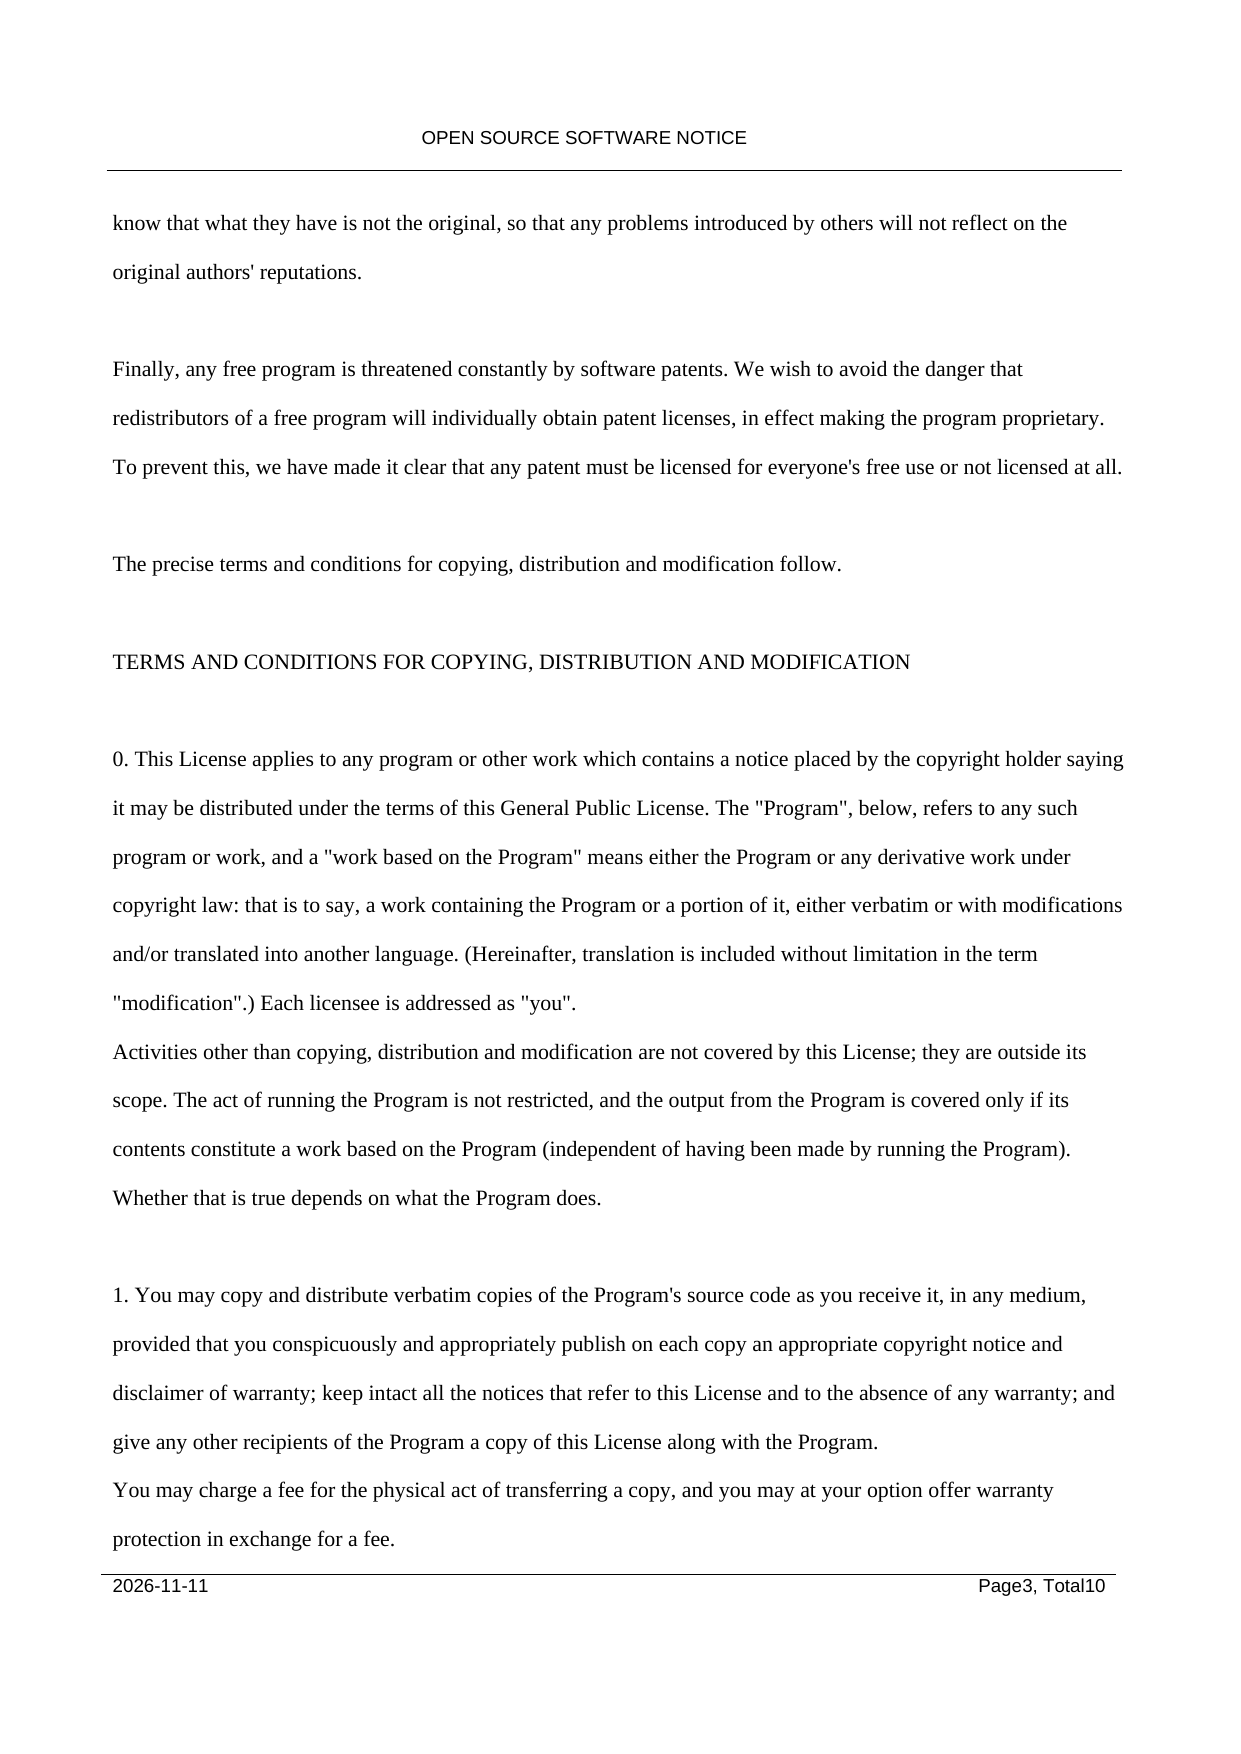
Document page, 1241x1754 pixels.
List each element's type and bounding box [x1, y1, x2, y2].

text [112, 206, 1128, 1555]
